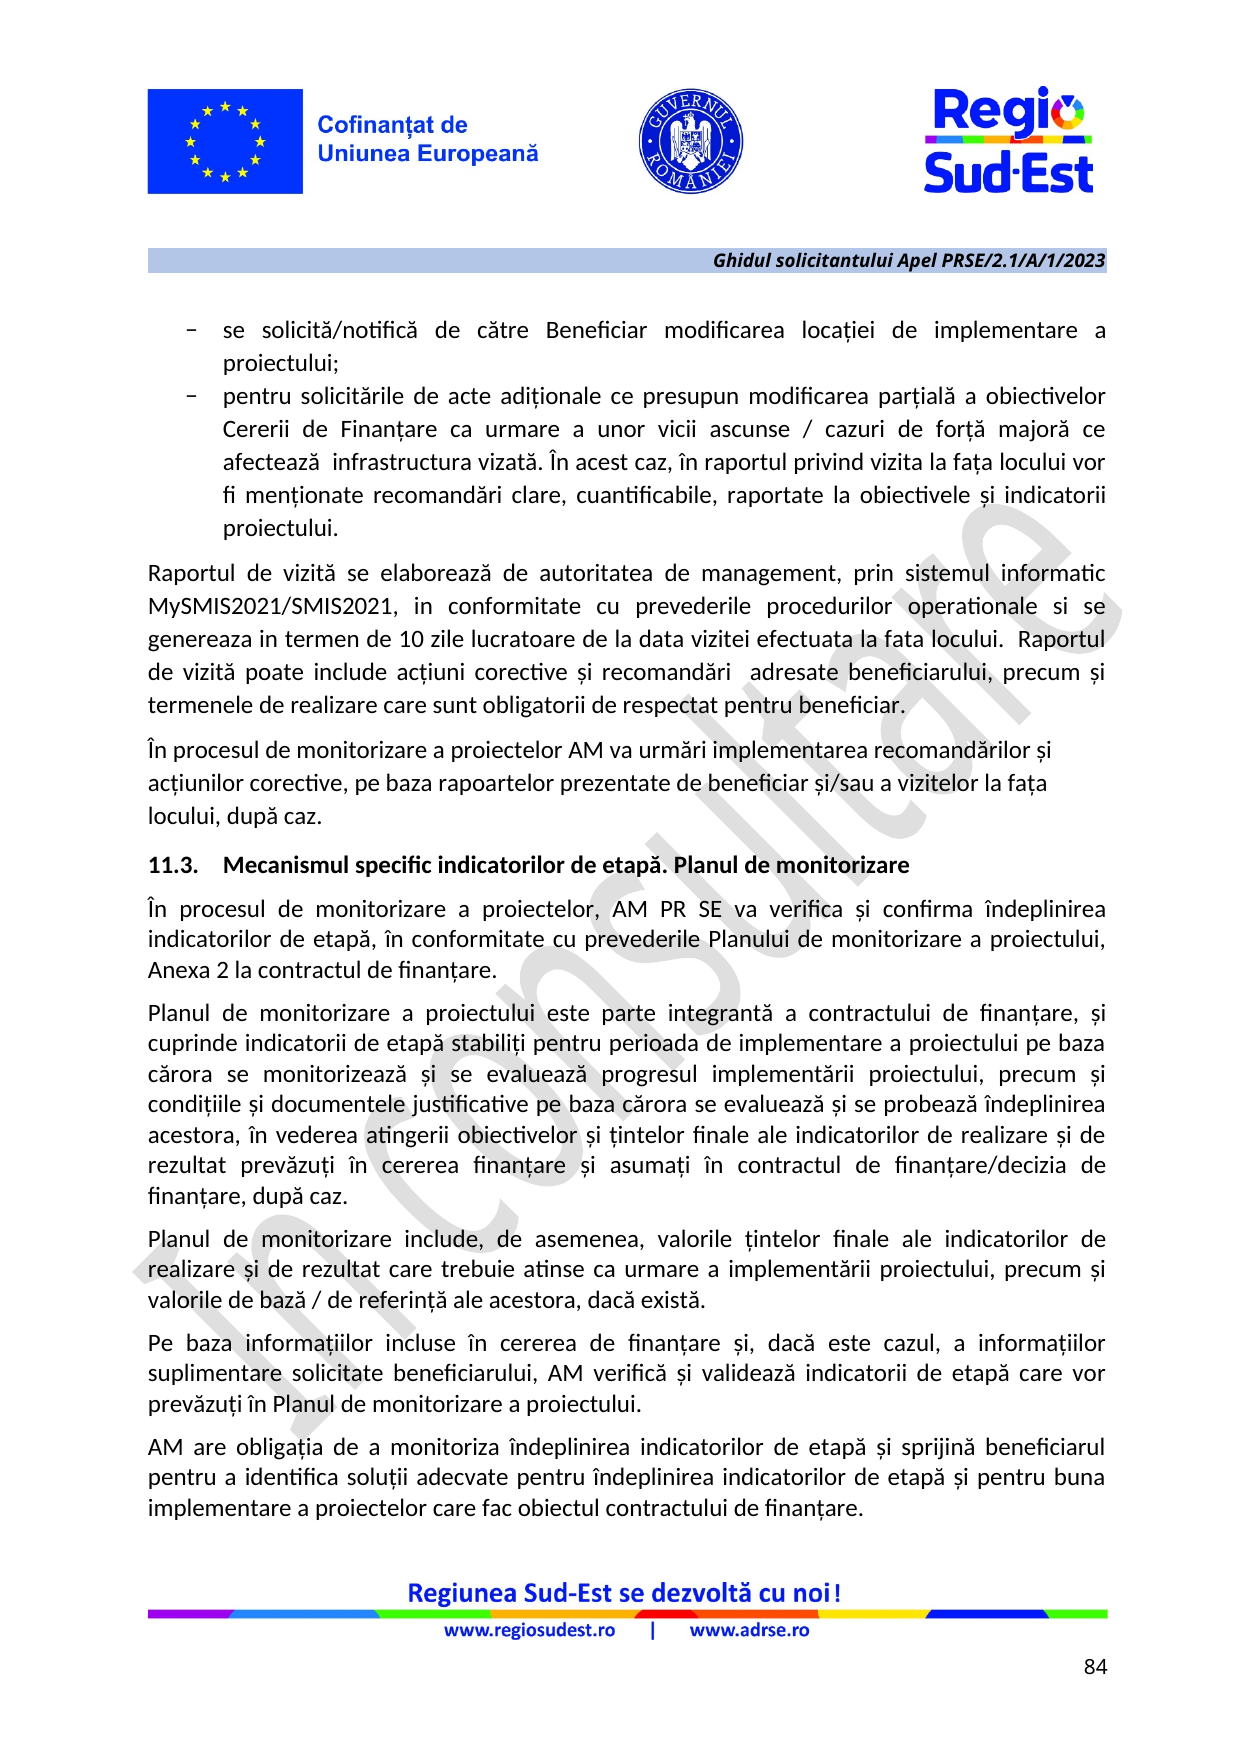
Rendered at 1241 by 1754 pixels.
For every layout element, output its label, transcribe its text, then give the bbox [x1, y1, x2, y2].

text AM are obligația de a monitoriza îndeplinirea indicatorilor de etapă și sprijină beneficiarul pentru a identifica soluții adecvate pentru îndeplinirea indicatorilor de etapă și pentru buna implementare a proiectelor care fac obiectul contractului de finanțare. [148, 1431, 1107, 1523]
list se solicită/notifică de către Beneficiar modificarea locației de implementare a proiectului; [185, 314, 1107, 378]
subtitle Mecanismul specific indicatorilor de etapă. Planul de monitorizare [148, 850, 1107, 880]
picture [147, 1582, 1108, 1640]
text Raportul de vizită se elaborează de autoritatea de management, prin sistemul informatic MySMIS2021/SMIS2021, in conformitate cu prevederile procedurilor operationale si se genereaza in termen de 10 zile lucratoare de la data vizitei efectuata la fata locului. Raportul de vizită poate include acțiuni corective și recomandări adresate beneficiarului, precum și termenele de realizare care sunt obligatorii de respectat pentru beneficiar. [148, 557, 1107, 719]
text În procesul de monitorizare a proiectelor, AM PR SE va verifica și confirma îndeplinirea indicatorilor de etapă, în conformitate cu prevederile Planului de monitorizare a proiectului, Anexa 2 la contractul de finanțare. [148, 893, 1107, 984]
text Planul de monitorizare include, de asemenea, valorile țintelor finale ale indicatorilor de realizare și de rezultat care trebuie atinse ca urmare a implementării proiectului, precum și valorile de bază / de referință ale acestora, dacă există. [148, 1223, 1107, 1314]
text Planul de monitorizare a proiectului este parte integrantă a contractului de finanțare, și cuprinde indicatorii de etapă stabiliți pentru perioada de implementare a proiectului pe baza cărora se monitorizează și se evaluează progresul implementării proiectului, precum și condițiile și documentele justificative pe baza cărora se evaluează și se probează îndeplinirea acestora, în vederea atingerii obiectivelor și țintelor finale ale indicatorilor de realizare și de rezultat prevăzuți în cererea finanțare și asumați în contractul de finanțare/decizia de finanțare, după caz. [148, 997, 1107, 1210]
text Pe baza informațiilor incluse în cererea de finanțare și, dacă este cazul, a informațiilor suplimentare solicitate beneficiarului, AM verifică și validează indicatorii de etapă care vor prevăzuți în Planul de monitorizare a proiectului. [148, 1327, 1107, 1418]
text În procesul de monitorizare a proiectelor AM va urmări implementarea recomandărilor și acțiunilor corective, pe baza rapoartelor prezentate de beneficiar și/sau a vizitelor la fața locului, după caz. [148, 734, 1107, 831]
picture [147, 86, 1093, 195]
list pentru solicitările de acte adiționale ce presupun modificarea parțială a obiectivelor Cererii de Finanțare ca urmare a unor vicii ascunse / cazuri de forță majoră ce afectează infrastructura vizată. În acest caz, în raportul privind vizita la fața locului vor fi menționate recomandări clare, cuantificabile, raportate la obiectivele și indicatorii proiectului. [185, 380, 1107, 542]
